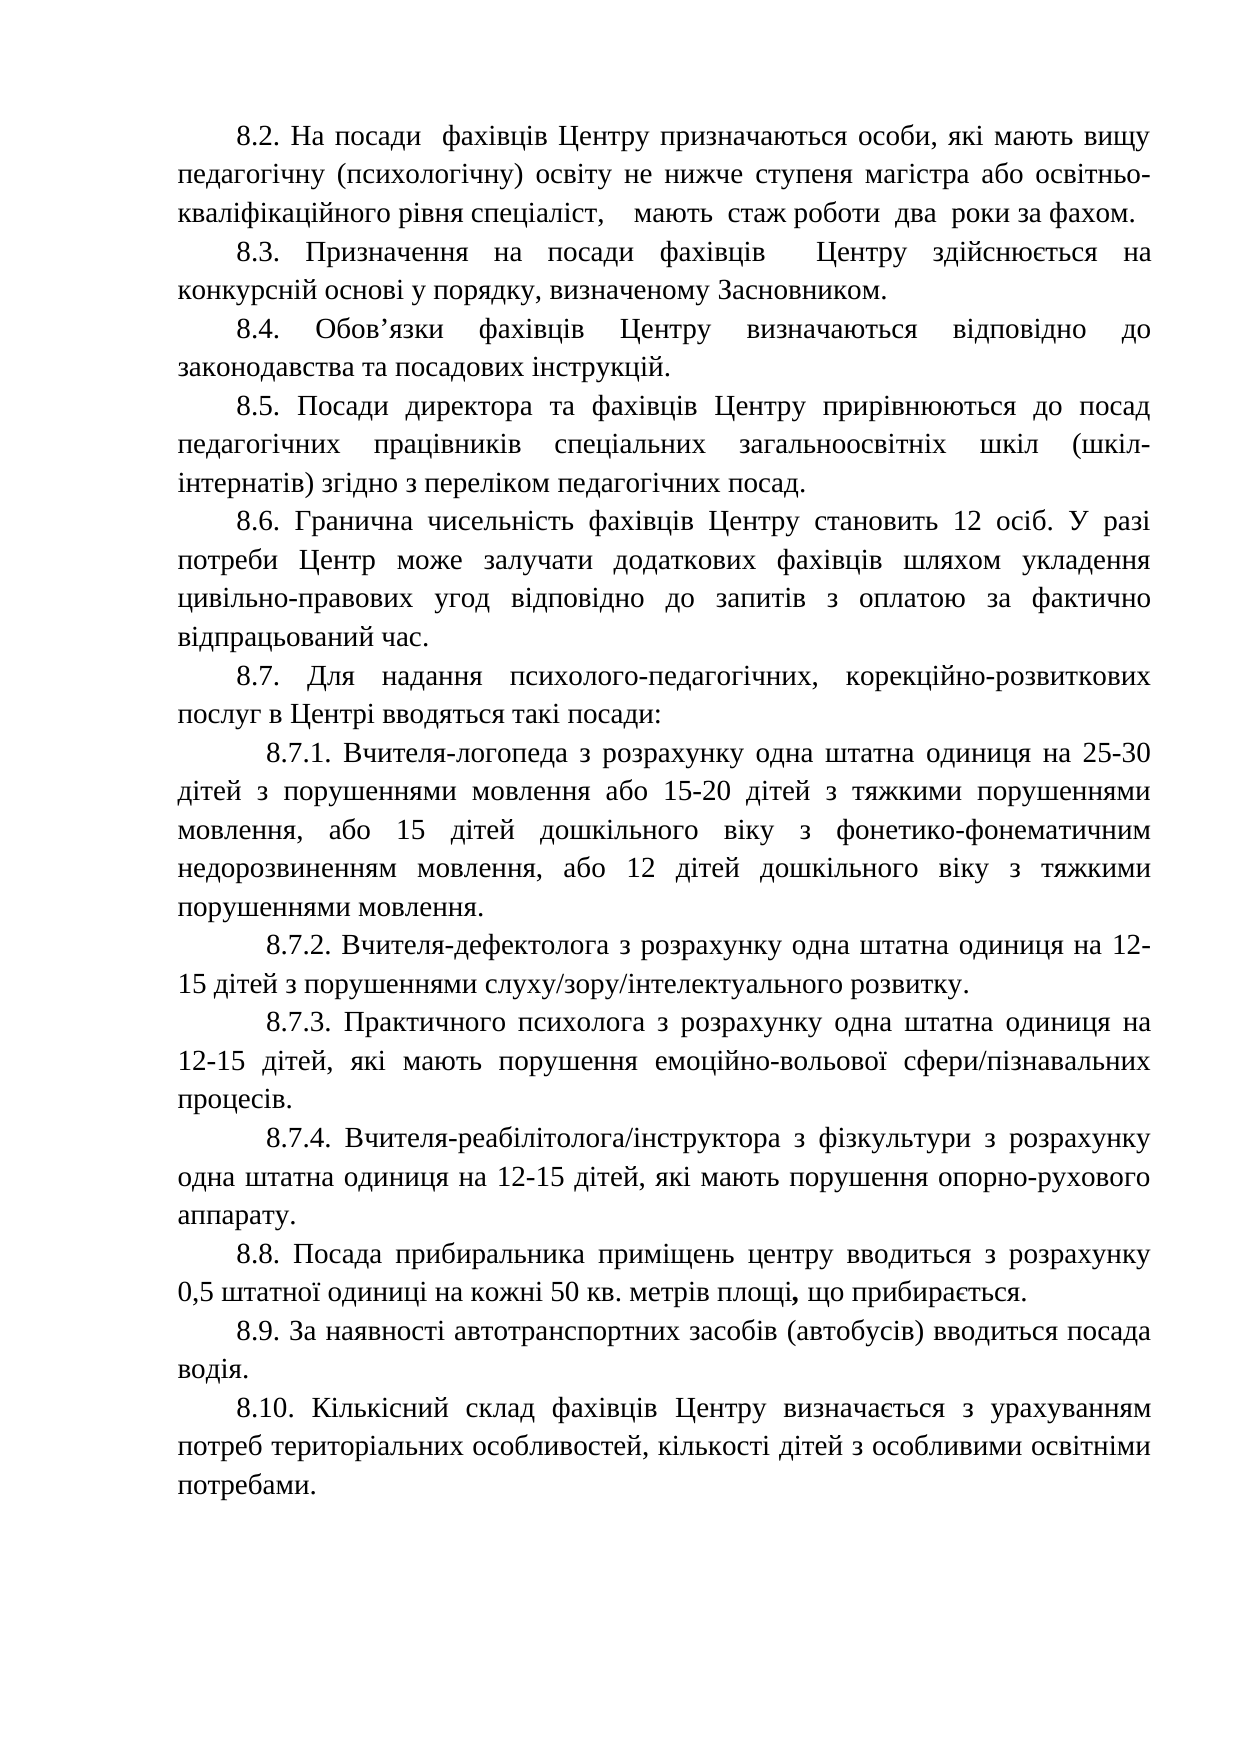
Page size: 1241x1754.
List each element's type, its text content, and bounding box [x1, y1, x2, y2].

text 8.7.1. Вчителя-логопеда з розрахунку одна штатна одиниця на 25-30 дітей з порушеннями мовлення або 15-20 дітей з тяжкими порушеннями мовлення, або 15 дітей дошкільного віку з фонетико-фонематичним недорозвиненням мовлення, або 12 дітей дошкільного віку з тяжкими порушеннями мовлення. [177, 735, 1152, 922]
text 8.3. Призначення на посади фахівців Центру здійснюється на конкурсній основі у порядку, визначеному Засновником. [177, 234, 1152, 306]
text 8.6. Гранична чисельність фахівців Центру становить 12 осіб. У разі потреби Центр може залучати додаткових фахівців шляхом укладення цивільно-правових угод відповідно до запитів з оплатою за фактично відпрацьований час. [177, 503, 1152, 653]
text 8.7.2. Вчителя-дефектолога з розрахунку одна штатна одиниця на 12-15 дітей з порушеннями слуху/зору/інтелектуального розвитку. [177, 927, 1152, 999]
text 8.2. На посади фахівців Центру призначаються особи, які мають вищу педагогічну (психологічну) освіту не нижче ступеня магістра або освітньо-кваліфікаційного рівня спеціаліст, мають стаж роботи два роки за фахом. [177, 118, 1152, 229]
text 8.9. За наявності автотранспортних засобів (автобусів) вводиться посада водія. [177, 1313, 1152, 1385]
text 8.7.4. Вчителя-реабілітолога/інструктора з фізкультури з розрахунку одна штатна одиниця на 12-15 дітей, які мають порушення опорно-рухового аппарату. [177, 1120, 1152, 1231]
text 8.10. Кількісний склад фахівців Центру визначається з урахуванням потреб територіальних особливостей, кількості дітей з особливими освітніми потребами. [177, 1390, 1152, 1501]
text 8.5. Посади директора та фахівців Центру прирівнюються до посад педагогічних працівників спеціальних загальноосвітніх шкіл (шкіл-інтернатів) згідно з переліком педагогічних посад. [177, 388, 1152, 498]
text 8.4. Обов’язки фахівців Центру визначаються відповідно до законодавства та посадових інструкцій. [177, 311, 1152, 383]
text 8.8. Посада прибиральника приміщень центру вводиться з розрахунку 0,5 штатної одиниці на кожні 50 кв. метрів площі, що прибирається. [177, 1236, 1152, 1308]
text 8.7. Для надання психолого-педагогічних, корекційно-розвиткових послуг в Центрі вводяться такі посади: [177, 658, 1152, 730]
text 8.7.3. Практичного психолога з розрахунку одна штатна одиниця на 12-15 дітей, які мають порушення емоційно-вольової сфери/пізнавальних процесів. [177, 1004, 1152, 1115]
